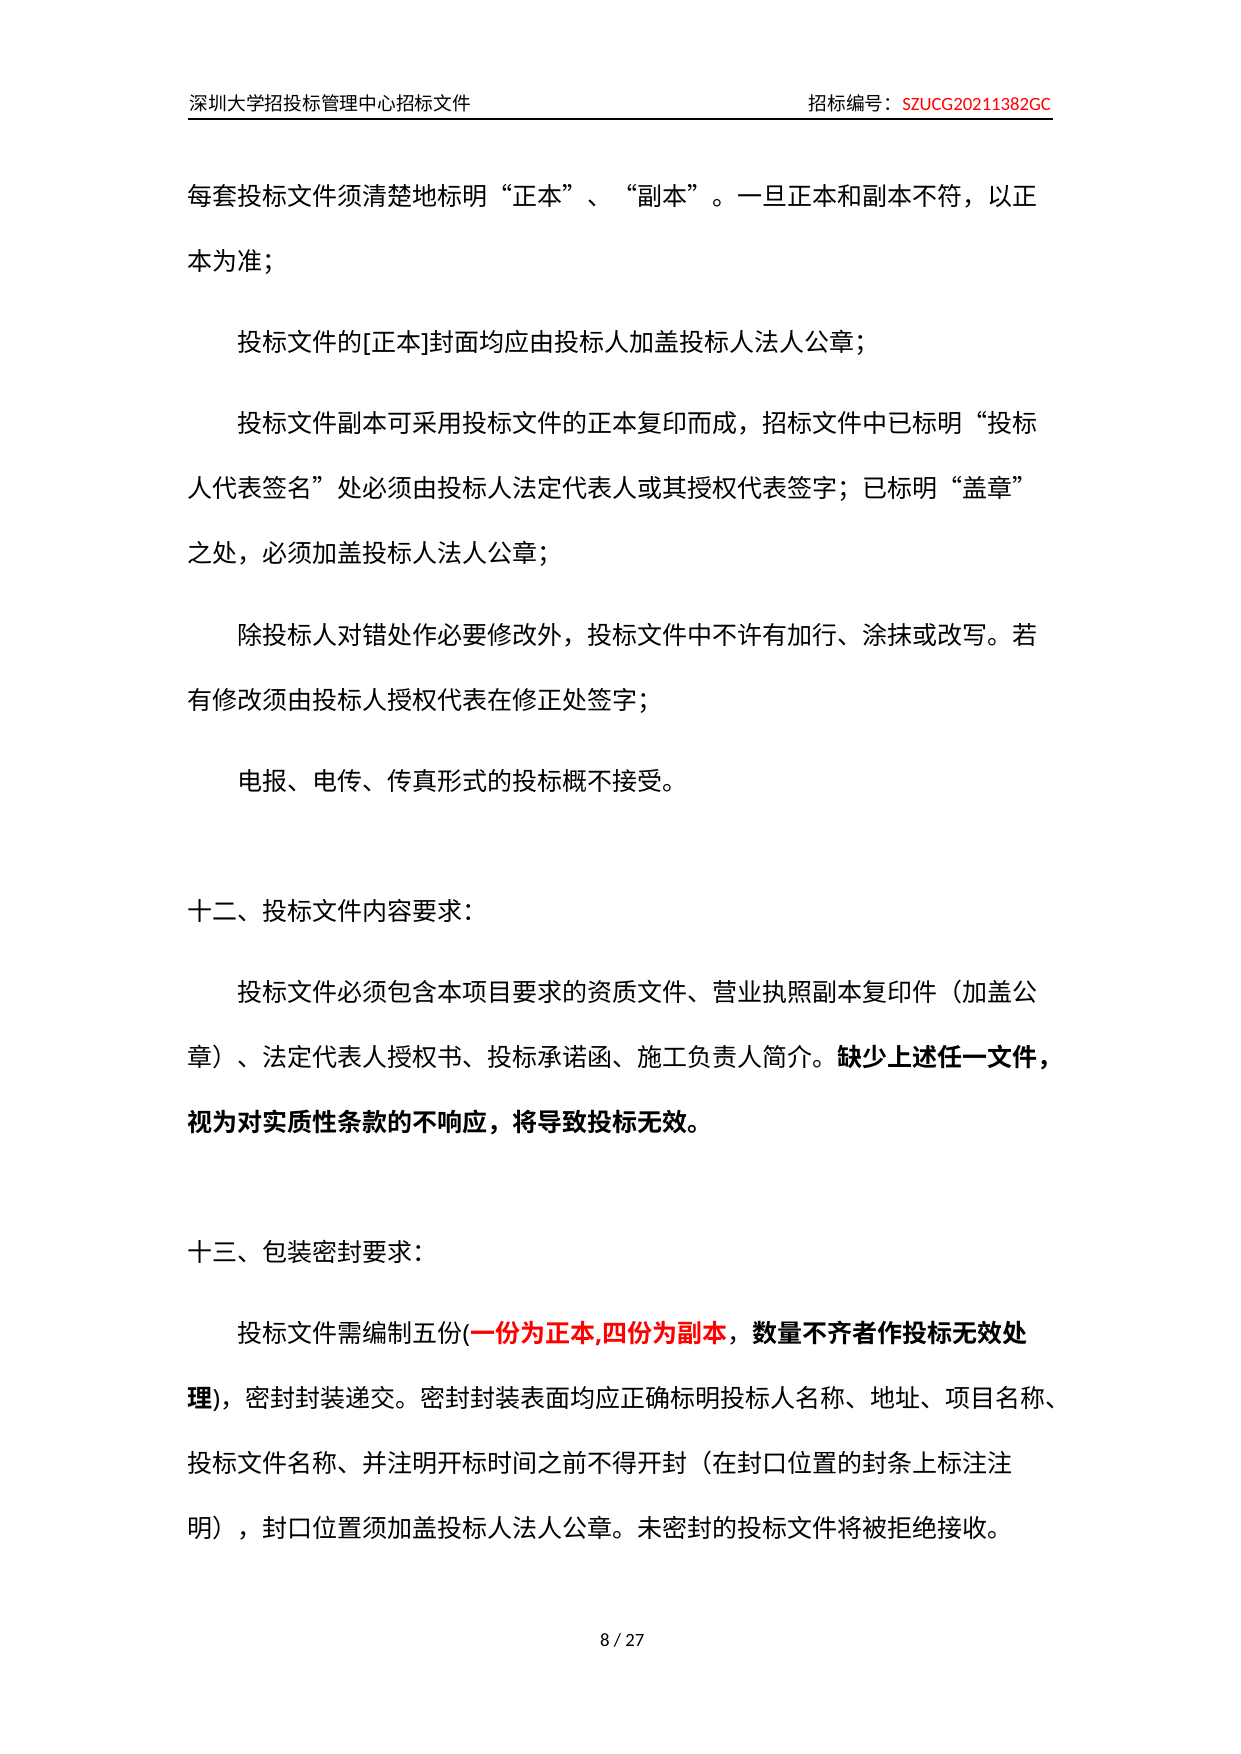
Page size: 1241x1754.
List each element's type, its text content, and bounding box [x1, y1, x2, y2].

text 投标文件必须包含本项目要求的资质文件、营业执照副本复印件（加盖公章）、法定代表人授权书、投标承诺函、施工负责人简介。缺少上述任一文件，视为对实质性条款的不响应，将导致投标无效。 [187, 958, 1053, 1153]
text 投标文件需编制五份(一份为正本,四份为副本，数量不齐者作投标无效处理)，密封封装递交。密封封装表面均应正确标明投标人名称、地址、项目名称、投标文件名称、并注明开标时间之前不得开封（在封口位置的封条上标注注明），封口位置须加盖投标人法人公章。未密封的投标文件将被拒绝接收。 [187, 1299, 1053, 1559]
text 投标文件的[正本]封面均应由投标人加盖投标人法人公章； [187, 308, 1053, 373]
text 除投标人对错处作必要修改外，投标文件中不许有加行、涂抹或改写。若有修改须由投标人授权代表在修正处签字； [187, 601, 1053, 731]
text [187, 162, 1053, 292]
text 投标文件副本可采用投标文件的正本复印而成，招标文件中已标明“投标人代表签名”处必须由投标人法定代表人或其授权代表签字；已标明“盖章”之处，必须加盖投标人法人公章； [187, 389, 1053, 584]
text 十三、包装密封要求： [187, 1218, 1053, 1283]
text 十二、投标文件内容要求： [187, 877, 1053, 942]
text 电报、电传、传真形式的投标概不接受。 [187, 747, 1053, 812]
